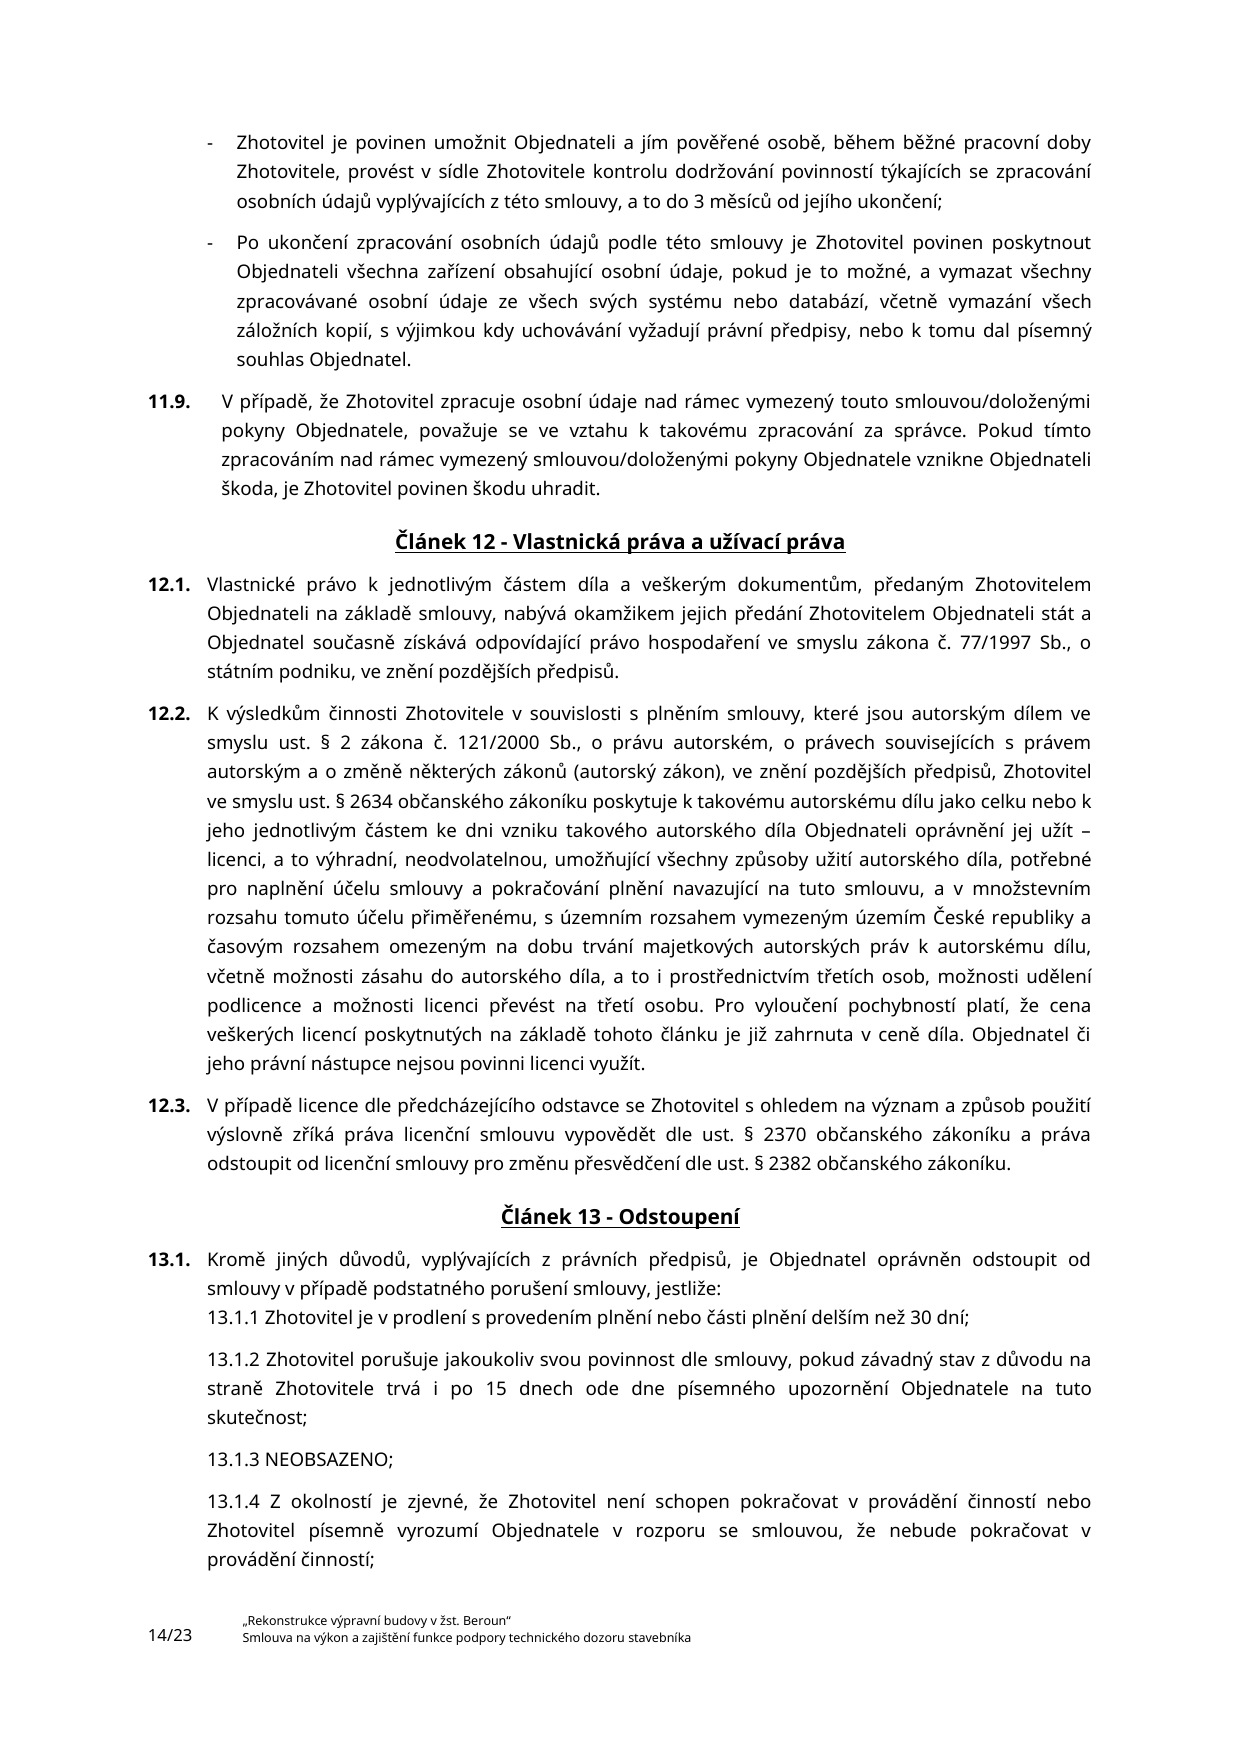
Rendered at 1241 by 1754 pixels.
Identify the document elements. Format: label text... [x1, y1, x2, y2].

text 11.9. V případě, že Zhotovitel zpracuje osobní údaje nad rámec vymezený touto smlouvou/doloženými pokyny Objednatele, považuje se ve vztahu k takovému zpracování za správce. Pokud tímto zpracováním nad rámec vymezený smlouvou/doloženými pokyny Objednatele vznikne Objednateli škoda, je Zhotovitel povinen škodu uhradit. [148, 385, 1092, 501]
text 12.1. Vlastnické právo k jednotlivým částem díla a veškerým dokumentům, předaným Zhotovitelem Objednateli na základě smlouvy, nabývá okamžikem jejich předání Zhotovitelem Objednateli stát a Objednatel současně získává odpovídající právo hospodaření ve smyslu zákona č. 77/1997 Sb., o státním podniku, ve znění pozdějších předpisů. [148, 568, 1092, 685]
text 12.2. K výsledkům činnosti Zhotovitele v souvislosti s plněním smlouvy, které jsou autorským dílem ve smyslu ust. § 2 zákona č. 121/2000 Sb., o právu autorském, o právech souvisejících s právem autorským a o změně některých zákonů (autorský zákon), ve znění pozdějších předpisů, Zhotovitel ve smyslu ust. § 2634 občanského zákoníku poskytuje k takovému autorskému dílu jako celku nebo k jeho jednotlivým částem ke dni vzniku takového autorského díla Objednateli oprávnění jej užít – licenci, a to výhradní, neodvolatelnou, umožňující všechny způsoby užití autorského díla, potřebné pro naplnění účelu smlouvy a pokračování plnění navazující na tuto smlouvu, a v množstevním rozsahu tomuto účelu přiměřenému, s územním rozsahem vymezeným územím České republiky a časovým rozsahem omezeným na dobu trvání majetkových autorských práv k autorskému dílu, včetně možnosti zásahu do autorského díla, a to i prostřednictvím třetích osob, možnosti udělení podlicence a možnosti licenci převést na třetí osobu. Pro vyloučení pochybností platí, že cena veškerých licencí poskytnutých na základě tohoto článku je již zahrnuta v ceně díla. Objednatel či jeho právní nástupce nejsou povinni licenci využít. [148, 697, 1092, 1076]
text 13.1.4 Z okolností je zjevné, že Zhotovitel není schopen pokračovat v provádění činností nebo Zhotovitel písemně vyrozumí Objednatele v rozporu se smlouvou, že nebude pokračovat v provádění činností; [207, 1485, 1092, 1572]
text 13.1.2 Zhotovitel porušuje jakoukoliv svou povinnost dle smlouvy, pokud závadný stav z důvodu na straně Zhotovitele trvá i po 15 dnech ode dne písemného upozornění Objednatele na tuto skutečnost; [207, 1343, 1092, 1431]
subtitle Článek 13 - Odstoupení [148, 1201, 1092, 1231]
text - Po ukončení zpracování osobních údajů podle této smlouvy je Zhotovitel povinen poskytnout Objednateli všechna zařízení obsahující osobní údaje, pokud je to možné, a vymazat všechny zpracovávané osobní údaje ze všech svých systému nebo databází, včetně vymazání všech záložních kopií, s výjimkou kdy uchovávání vyžadují právní předpisy, nebo k tomu dal písemný souhlas Objednatel. [207, 226, 1092, 372]
text 13.1.3 NEOBSAZENO; [207, 1443, 1092, 1472]
text 12.3. V případě licence dle předcházejícího odstavce se Zhotovitel s ohledem na význam a způsob použití výslovně zříká práva licenční smlouvu vypovědět dle ust. § 2370 občanského zákoníku a práva odstoupit od licenční smlouvy pro změnu přesvědčení dle ust. § 2382 občanského zákoníku. [148, 1089, 1092, 1176]
text - Zhotovitel je povinen umožnit Objednateli a jím pověřené osobě, během běžné pracovní doby Zhotovitele, provést v sídle Zhotovitele kontrolu dodržování povinností týkajících se zpracování osobních údajů vyplývajících z této smlouvy, a to do 3 měsíců od jejího ukončení; [207, 126, 1092, 214]
text 13.1.1 Zhotovitel je v prodlení s provedením plnění nebo části plnění delším než 30 dní; [207, 1301, 1092, 1331]
subtitle Článek 12 - Vlastnická práva a užívací práva [148, 526, 1092, 556]
text 13.1. Kromě jiných důvodů, vyplývajících z právních předpisů, je Objednatel oprávněn odstoupit od smlouvy v případě podstatného porušení smlouvy, jestliže: [148, 1243, 1092, 1301]
